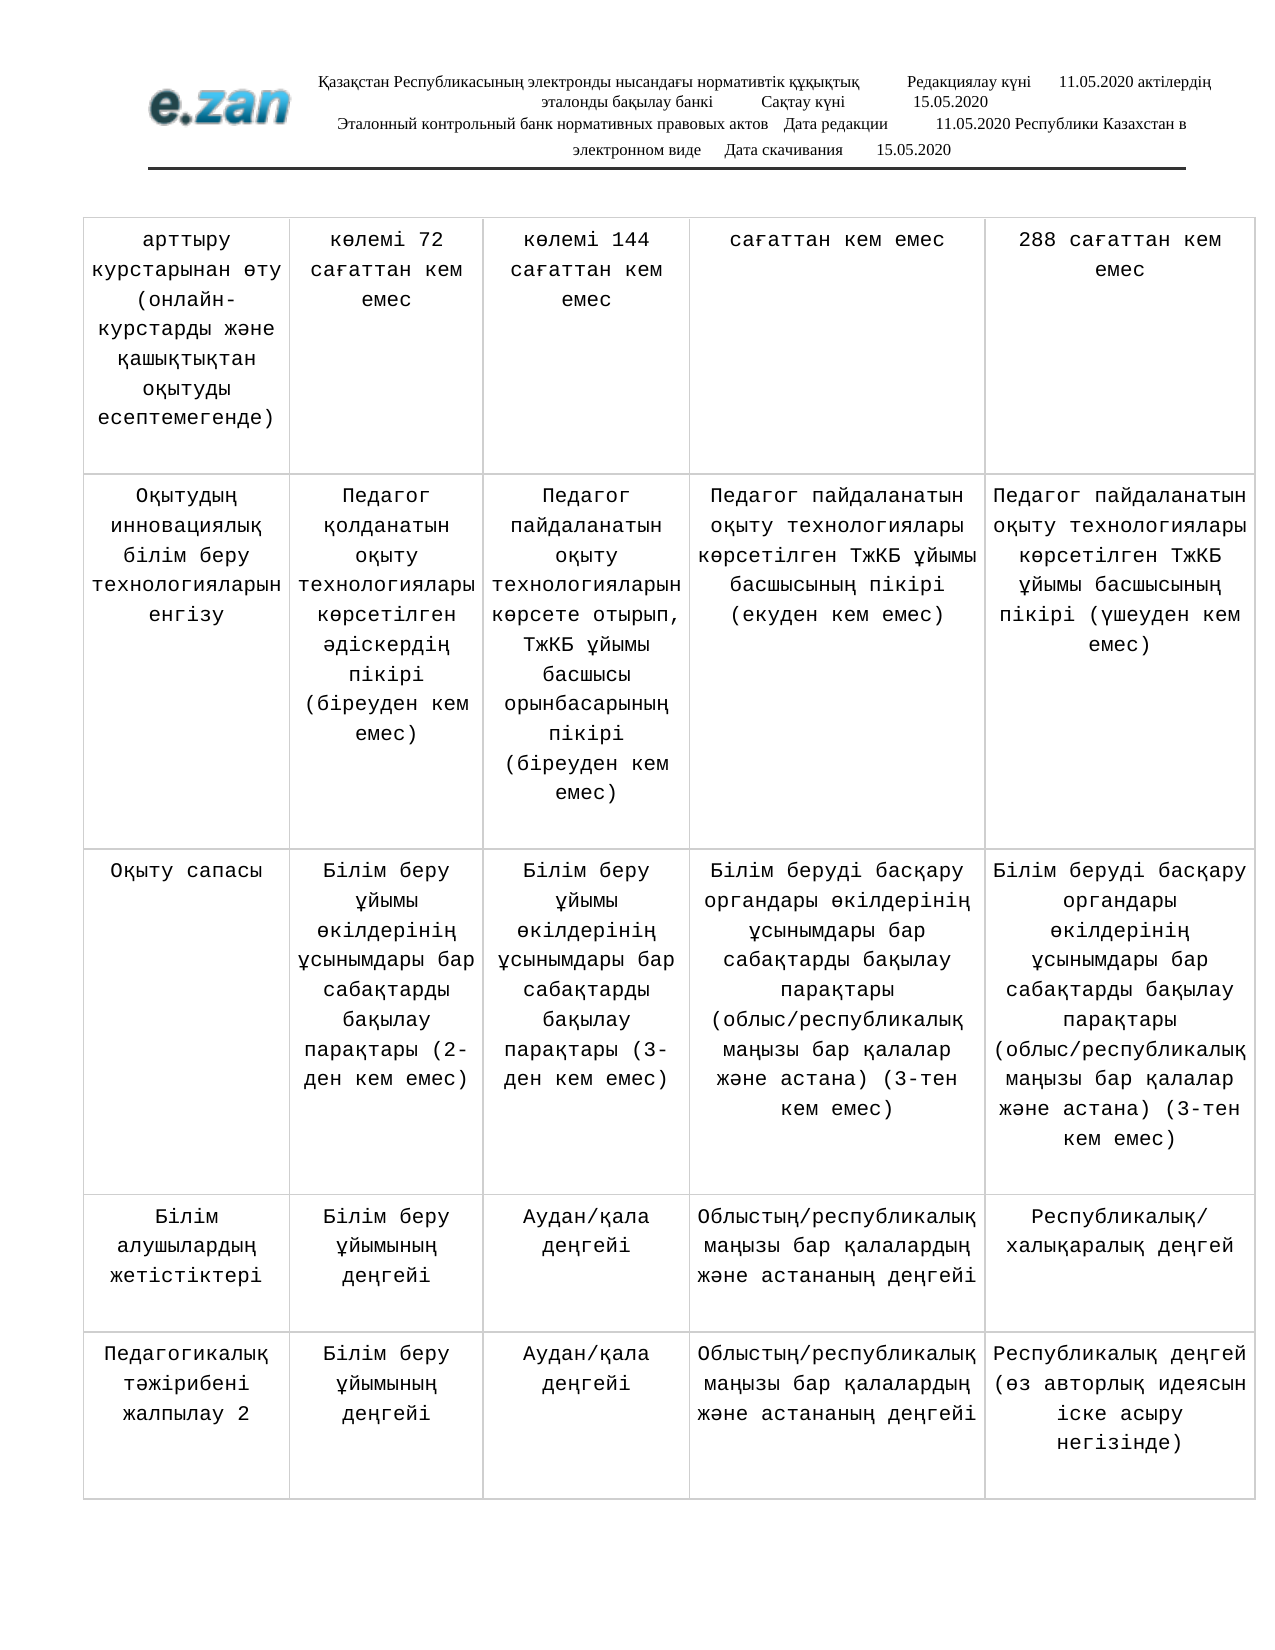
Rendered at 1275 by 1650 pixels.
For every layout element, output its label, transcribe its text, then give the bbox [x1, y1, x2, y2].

table_cell Педагог қолданатын оқыту технологиялары көрсетілген әдіскердің пікірі (біреуден кем емес) [290, 475, 482, 848]
table_cell Оқыту сапасы [84, 850, 289, 1193]
picture [147, 83, 293, 129]
table_cell Педагог пайдаланатын оқыту технологияларын көрсете отырып, ТжКБ ұйымы басшысы орынбасарының пікірі (біреуден кем емес) [484, 475, 689, 848]
table_cell Білім беру ұйымы өкілдерінің ұсынымдары бар сабақтарды бақылау парақтары (3-ден кем емес) [484, 850, 689, 1193]
table_cell Республикалық деңгей (өз авторлық идеясын іске асыру негізінде) [986, 1333, 1254, 1498]
table_cell Білім беру ұйымы өкілдерінің ұсынымдары бар сабақтарды бақылау парақтары (2-ден кем емес) [290, 850, 482, 1193]
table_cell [290, 218, 483, 473]
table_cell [484, 218, 689, 473]
table_cell Облыстың/республикалық маңызы бар қалалардың және астананың деңгейі [690, 1333, 984, 1498]
table_cell Аудан/қала деңгейі [484, 1333, 689, 1498]
table_cell Облыстың/республикалық маңызы бар қалалардың және астананың деңгейі [690, 1195, 984, 1331]
table_cell Білім беруді басқару органдары өкілдерінің ұсынымдары бар сабақтарды бақылау парақтары (облыс/республикалық маңызы бар қалалар және астана) (3-тен кем емес) [690, 850, 984, 1193]
table_cell Білім алушылардың жетістіктері [84, 1195, 289, 1331]
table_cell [986, 218, 1254, 473]
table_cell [690, 218, 985, 473]
table_cell Білім беру ұйымының деңгейі [290, 1333, 482, 1498]
table_cell Республикалық/ халықаралық деңгей [986, 1195, 1254, 1331]
table_cell Оқытудың инновациялық білім беру технологияларын енгізу [84, 475, 289, 848]
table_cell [84, 218, 289, 473]
table_cell Білім беруді басқару органдары өкілдерінің ұсынымдары бар сабақтарды бақылау парақтары (облыс/республикалық маңызы бар қалалар және астана) (3-тен кем емес) [986, 850, 1254, 1193]
table_cell Аудан/қала деңгейі [484, 1195, 689, 1331]
table_cell Білім беру ұйымының деңгейі [290, 1195, 482, 1331]
table_cell Педагог пайдаланатын оқыту технологиялары көрсетілген ТжКБ ұйымы басшысының пікірі (үшеуден кем емес) [986, 475, 1254, 848]
table_cell Педагог пайдаланатын оқыту технологиялары көрсетілген ТжКБ ұйымы басшысының пікірі (екуден кем емес) [690, 475, 984, 848]
table_cell Педагогикалық тәжірибені жалпылау 2 [84, 1333, 289, 1498]
